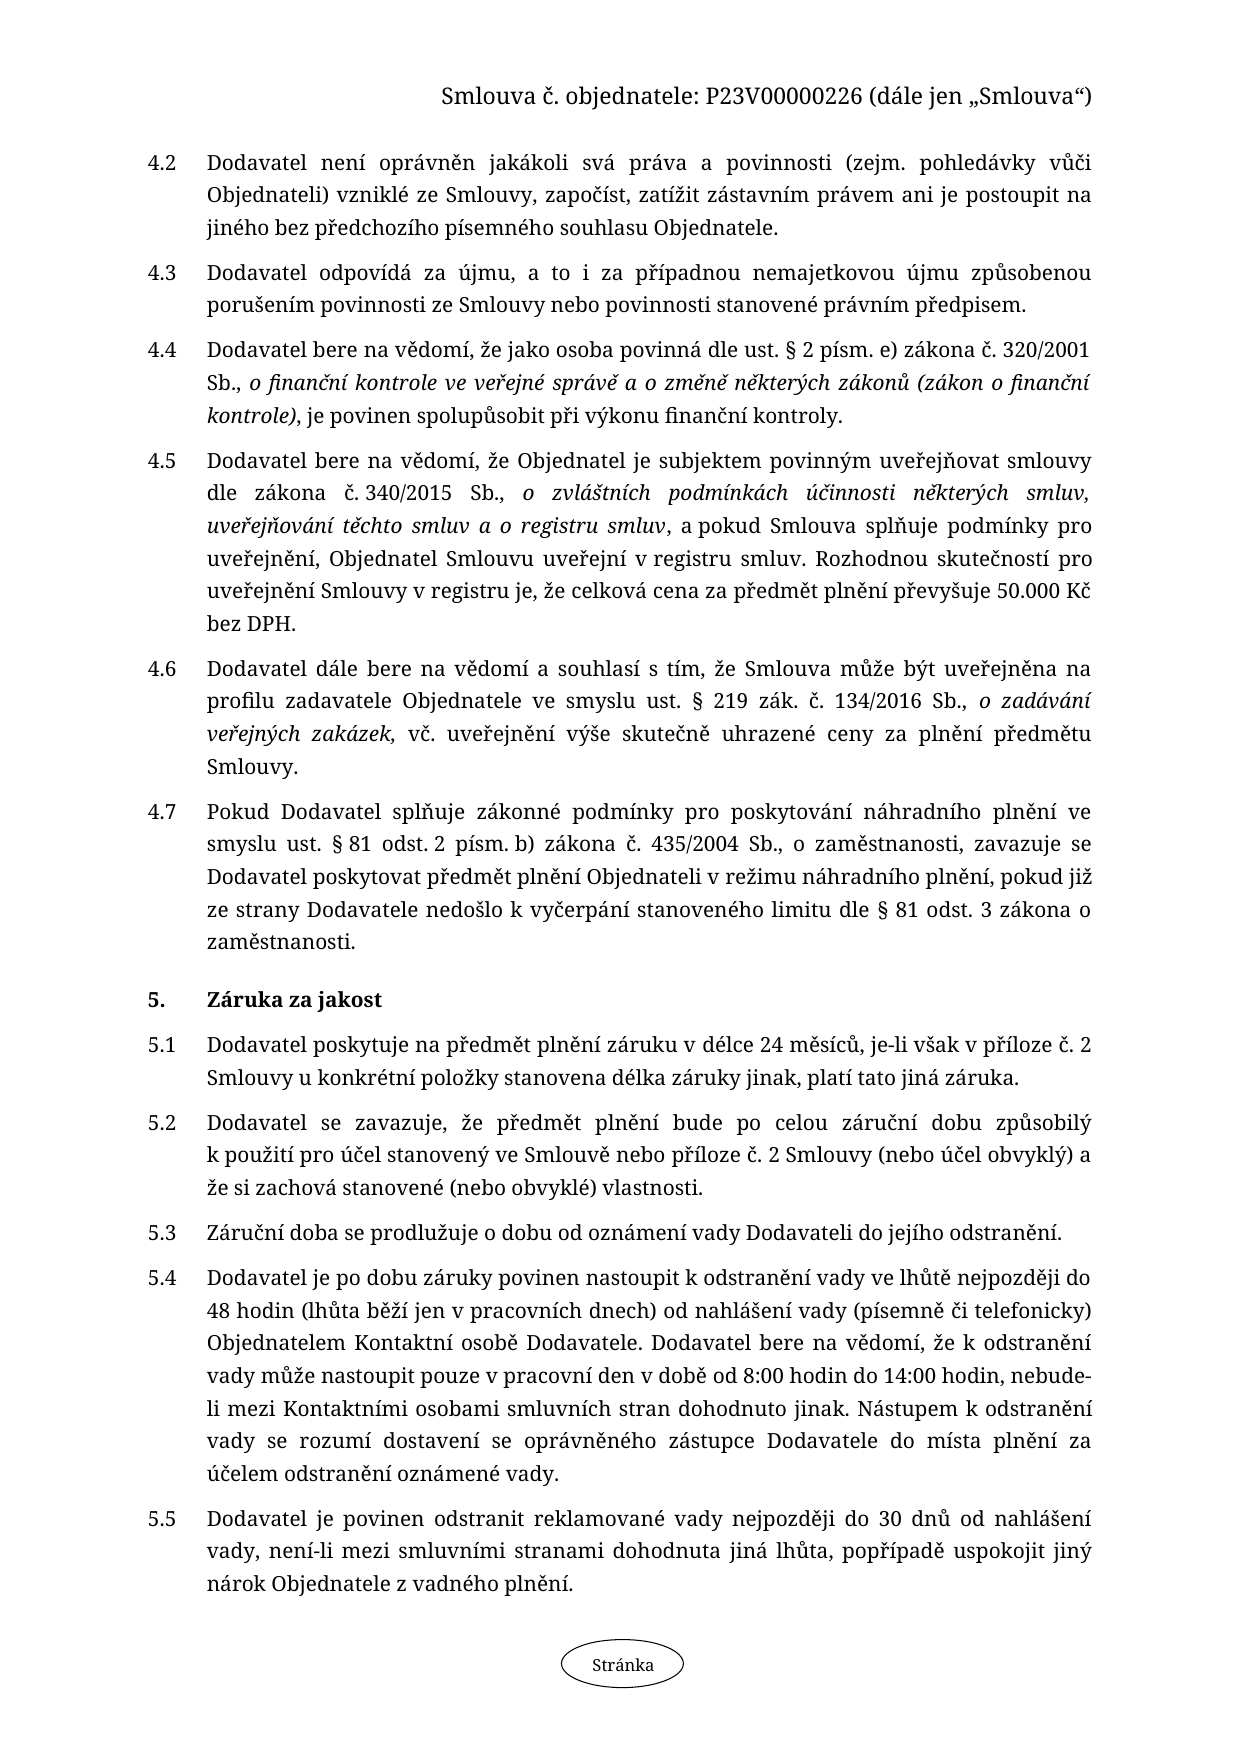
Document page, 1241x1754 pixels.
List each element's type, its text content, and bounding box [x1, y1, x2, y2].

list Záruka za jakost [148, 985, 1093, 1013]
list Dodavatel odpovídá za újmu, a to i za případnou nemajetkovou újmu způsobenou porušením povinnosti ze Smlouvy nebo povinnosti stanovené právním předpisem. [148, 258, 1093, 319]
list Dodavatel není oprávněn jakákoli svá práva a povinnosti (zejm. pohledávky vůči Objednateli) vzniklé ze Smlouvy, započíst, zatížit zástavním právem ani je postoupit na jiného bez předchozího písemného souhlasu Objednatele. [148, 148, 1093, 241]
list Dodavatel se zavazuje, že předmět plnění bude po celou záruční dobu způsobilý k použití pro účel stanovený ve Smlouvě nebo příloze č. 2 Smlouvy (nebo účel obvyklý) a že si zachová stanovené (nebo obvyklé) vlastnosti. [148, 1108, 1093, 1201]
list Dodavatel je po dobu záruky povinen nastoupit k odstranění vady ve lhůtě nejpozději do 48 hodin (lhůta běží jen v pracovních dnech) od nahlášení vady (písemně či telefonicky) Objednatelem Kontaktní osobě Dodavatele. Dodavatel bere na vědomí, že k odstranění vady může nastoupit pouze v pracovní den v době od 8:00 hodin do 14:00 hodin, nebude-li mezi Kontaktními osobami smluvních stran dohodnuto jinak. Nástupem k odstranění vady se rozumí dostavení se oprávněného zástupce Dodavatele do místa plnění za účelem odstranění oznámené vady. [148, 1263, 1093, 1487]
list Dodavatel bere na vědomí, že jako osoba povinná dle ust. § 2 písm. e) zákona č. 320/2001 Sb., o finanční kontrole ve veřejné správě a o změně některých zákonů (zákon o finanční kontrole), je povinen spolupůsobit při výkonu finanční kontroly. [148, 336, 1093, 429]
list Dodavatel bere na vědomí, že Objednatel je subjektem povinným uveřejňovat smlouvy dle zákona č. 340/2015 Sb., o zvláštních podmínkách účinnosti některých smluv, uveřejňování těchto smluv a o registru smluv, a pokud Smlouva splňuje podmínky pro uveřejnění, Objednatel Smlouvu uveřejní v registru smluv. Rozhodnou skutečností pro uveřejnění Smlouvy v registru je, že celková cena za předmět plnění převyšuje 50.000 Kč bez DPH. [148, 446, 1093, 637]
list Dodavatel poskytuje na předmět plnění záruku v délce 24 měsíců, je-li však v příloze č. 2 Smlouvy u konkrétní položky stanovena délka záruky jinak, platí tato jiná záruka. [148, 1030, 1093, 1091]
list Dodavatel je povinen odstranit reklamované vady nejpozději do 30 dnů od nahlášení vady, není-li mezi smluvními stranami dohodnuta jiná lhůta, popřípadě uspokojit jiný nárok Objednatele z vadného plnění. [148, 1504, 1093, 1598]
list Dodavatel dále bere na vědomí a souhlasí s tím, že Smlouva může být uveřejněna na profilu zadavatele Objednatele ve smyslu ust. § 219 zák. č. 134/2016 Sb., o zadávání veřejných zakázek, vč. uveřejnění výše skutečně uhrazené ceny za plnění předmětu Smlouvy. [148, 654, 1093, 780]
list Záruční doba se prodlužuje o dobu od oznámení vady Dodavateli do jejího odstranění. [148, 1218, 1093, 1247]
list Pokud Dodavatel splňuje zákonné podmínky pro poskytování náhradního plnění ve smyslu ust. § 81 odst. 2 písm. b) zákona č. 435/2004 Sb., o zaměstnanosti, zavazuje se Dodavatel poskytovat předmět plnění Objednateli v režimu náhradního plnění, pokud již ze strany Dodavatele nedošlo k vyčerpání stanoveného limitu dle § 81 odst. 3 zákona o zaměstnanosti. [148, 797, 1093, 956]
